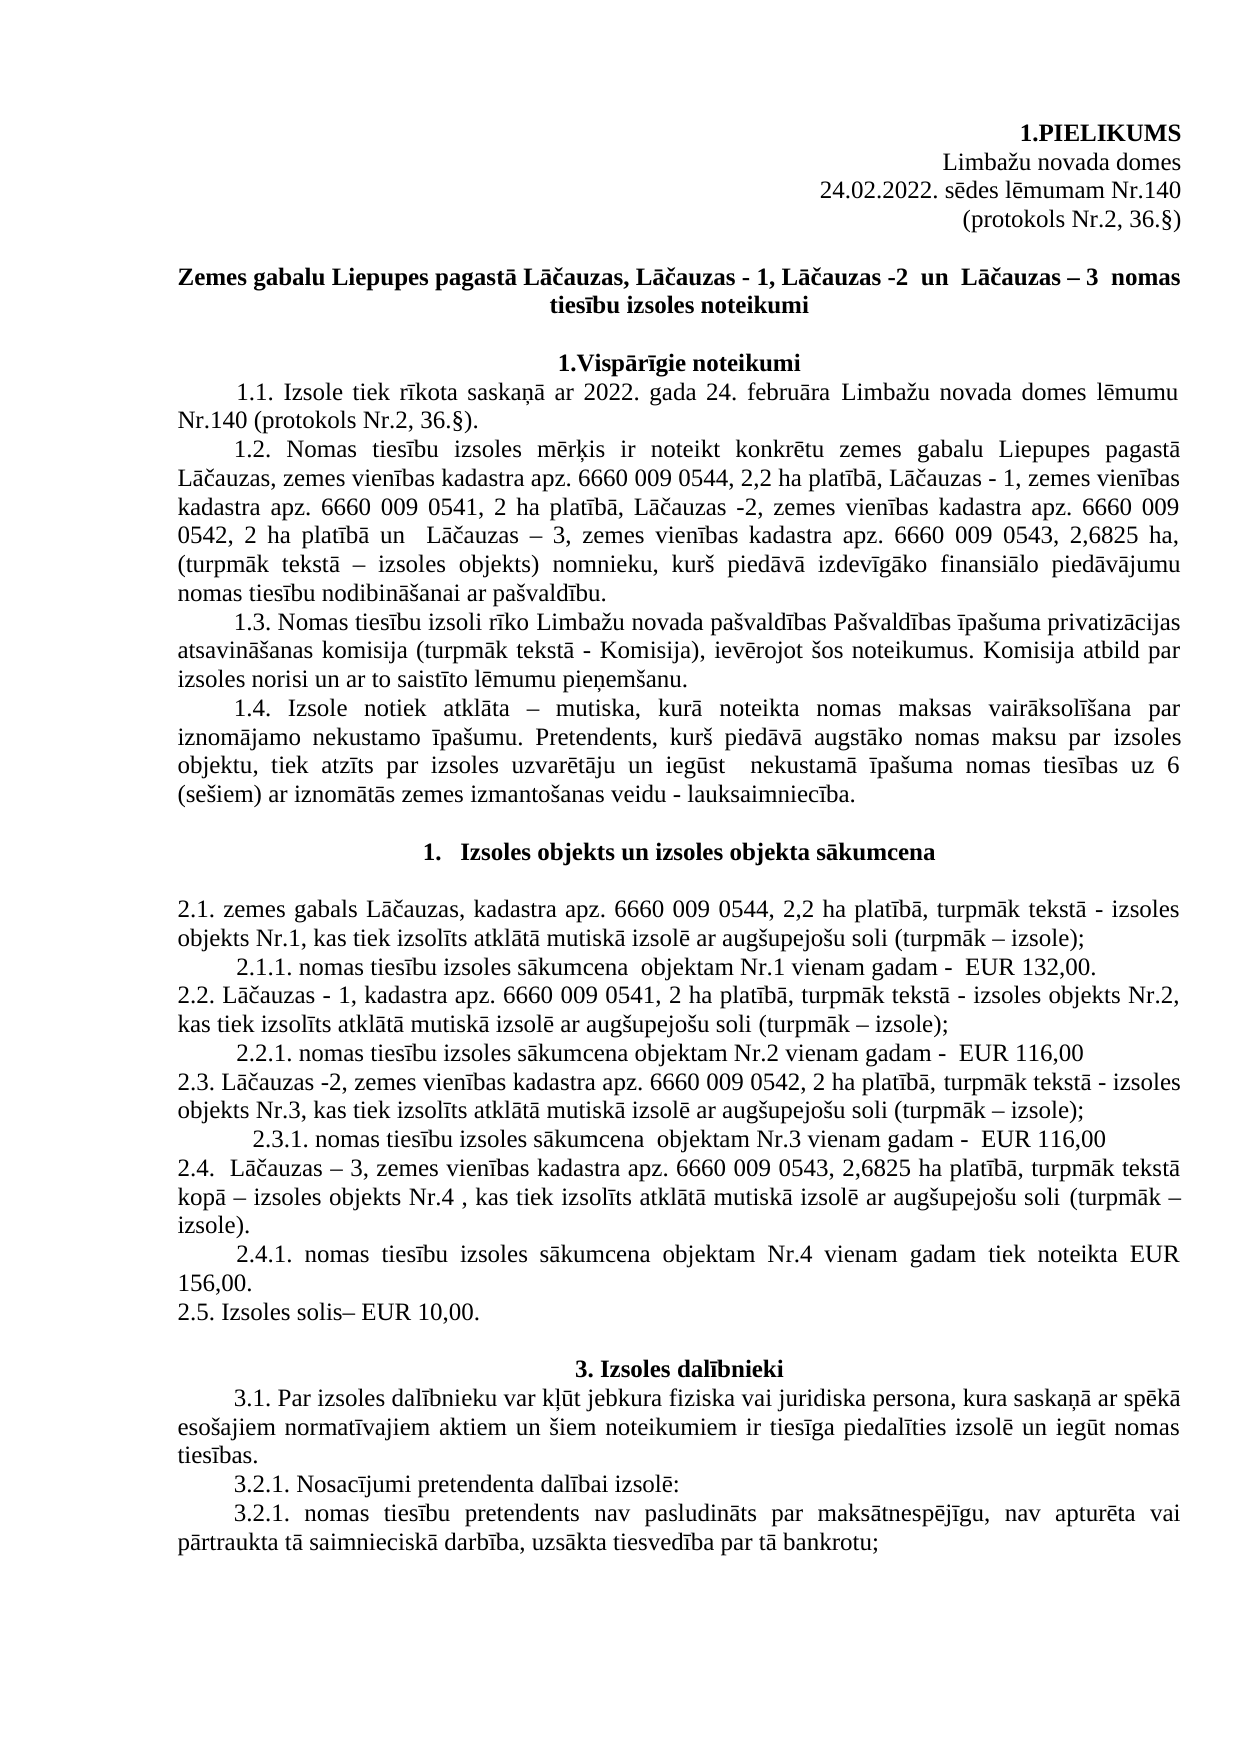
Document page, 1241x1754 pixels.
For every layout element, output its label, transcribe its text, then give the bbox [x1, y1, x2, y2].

text 2.4. Lāčauzas – 3, zemes vienības kadastra apz. 6660 009 0543, 2,6825 ha platībā, turpmāk tekstā kopā – izsoles objekts Nr.4 , kas tiek izsolīts atklātā mutiskā izsolē ar augšupejošu soli (turpmāk – izsole). [177, 1153, 1181, 1239]
text 1.4. Izsole notiek atklāta – mutiska, kurā noteikta nomas maksas vairāksolīšana par iznomājamo nekustamo īpašumu. Pretendents, kurš piedāvā augstāko nomas maksu par izsoles objektu, tiek atzīts par izsoles uzvarētāju un iegūst nekustamā īpašuma nomas tiesības uz 6 (sešiem) ar iznomātās zemes izmantošanas veidu - lauksaimniecība. [177, 693, 1181, 808]
text 2.2. Lāčauzas - 1, kadastra apz. 6660 009 0541, 2 ha platībā, turpmāk tekstā - izsoles objekts Nr.2, kas tiek izsolīts atklātā mutiskā izsolē ar augšupejošu soli (turpmāk – izsole); [177, 981, 1181, 1038]
text 2.3.1. nomas tiesību izsoles sākumcena objektam Nr.3 vienam gadam - EUR 116,00 [177, 1124, 1181, 1153]
text 2.1. zemes gabals Lāčauzas, kadastra apz. 6660 009 0544, 2,2 ha platībā, turpmāk tekstā - izsoles objekts Nr.1, kas tiek izsolīts atklātā mutiskā izsolē ar augšupejošu soli (turpmāk – izsole); [177, 894, 1181, 952]
text 2.5. Izsoles solis– EUR 10,00. [177, 1297, 1181, 1326]
text 3.2.1. Nosacījumi pretendenta dalībai izsolē: [177, 1469, 1181, 1498]
text Zemes gabalu Liepupes pagastā Lāčauzas, Lāčauzas - 1, Lāčauzas -2 un Lāčauzas – 3 nomas tiesību izsoles noteikumi [177, 262, 1181, 319]
text 1.1. Izsole tiek rīkota saskaņā ar 2022. gada 24. februāra Limbažu novada domes lēmumu Nr.140 ( Nr.2, 36.§). [177, 377, 1178, 434]
list Izsoles objekts un izsoles objekta sākumcena [177, 837, 1181, 866]
text 2.3. Lāčauzas -2, zemes vienības kadastra apz. 6660 009 0542, 2 ha platībā, turpmāk tekstā - izsoles objekts Nr.3, kas tiek izsolīts atklātā mutiskā izsolē ar augšupejošu soli (turpmāk – izsole); [177, 1067, 1181, 1124]
text ( Nr.2, 36.§) [177, 204, 1181, 233]
text 3.2.1. nomas tiesību pretendents nav pasludināts par maksātnespējīgu, nav apturēta vai pārtraukta tā saimnieciskā darbība, uzsākta tiesvedība par tā bankrotu; [177, 1498, 1181, 1556]
text 24.02.2022. sēdes lēmumam Nr.140 [177, 176, 1181, 204]
text 2.2.1. nomas tiesību izsoles sākumcena objektam Nr.2 vienam gadam - EUR 116,00 [177, 1038, 1181, 1067]
text 1.PIELIKUMS [215, 118, 1181, 147]
text Limbažu novada domes [177, 147, 1181, 176]
text 1.Vispārīgie noteikumi [177, 348, 1181, 377]
text 1.3. Nomas tiesību izsoli rīko Limbažu novada pašvaldības Pašvaldības īpašuma privatizācijas atsavināšanas komisija (turpmāk tekstā - Komisija), ievērojot šos noteikumus. Komisija atbild par izsoles norisi un ar to saistīto lēmumu pieņemšanu. [177, 607, 1181, 693]
text 1.2. Nomas tiesību izsoles mērķis ir noteikt konkrētu zemes gabalu Liepupes pagastā Lāčauzas, zemes vienības kadastra apz. 6660 009 0544, 2,2 ha platībā, Lāčauzas - 1, zemes vienības kadastra apz. 6660 009 0541, 2 ha platībā, Lāčauzas -2, zemes vienības kadastra apz. 6660 009 0542, 2 ha platībā un Lāčauzas – 3, zemes vienības kadastra apz. 6660 009 0543, 2,6825 ha, (turpmāk tekstā – izsoles objekts) nomnieku, kurš piedāvā izdevīgāko finansiālo piedāvājumu nomas tiesību nodibināšanai ar pašvaldību. [177, 434, 1181, 607]
text 2.1.1. nomas tiesību izsoles sākumcena objektam Nr.1 vienam gadam - EUR 132,00. [177, 952, 1181, 981]
text 2.4.1. nomas tiesību izsoles sākumcena objektam Nr.4 vienam gadam tiek noteikta EUR 156,00. [177, 1239, 1181, 1297]
text 3. Izsoles dalībnieki [177, 1354, 1181, 1383]
text 3.1. Par izsoles dalībnieku var kļūt jebkura fiziska vai juridiska persona, kura saskaņā ar spēkā esošajiem normatīvajiem aktiem un šiem noteikumiem ir tiesīga piedalīties izsolē un iegūt nomas tiesības. [177, 1383, 1181, 1469]
